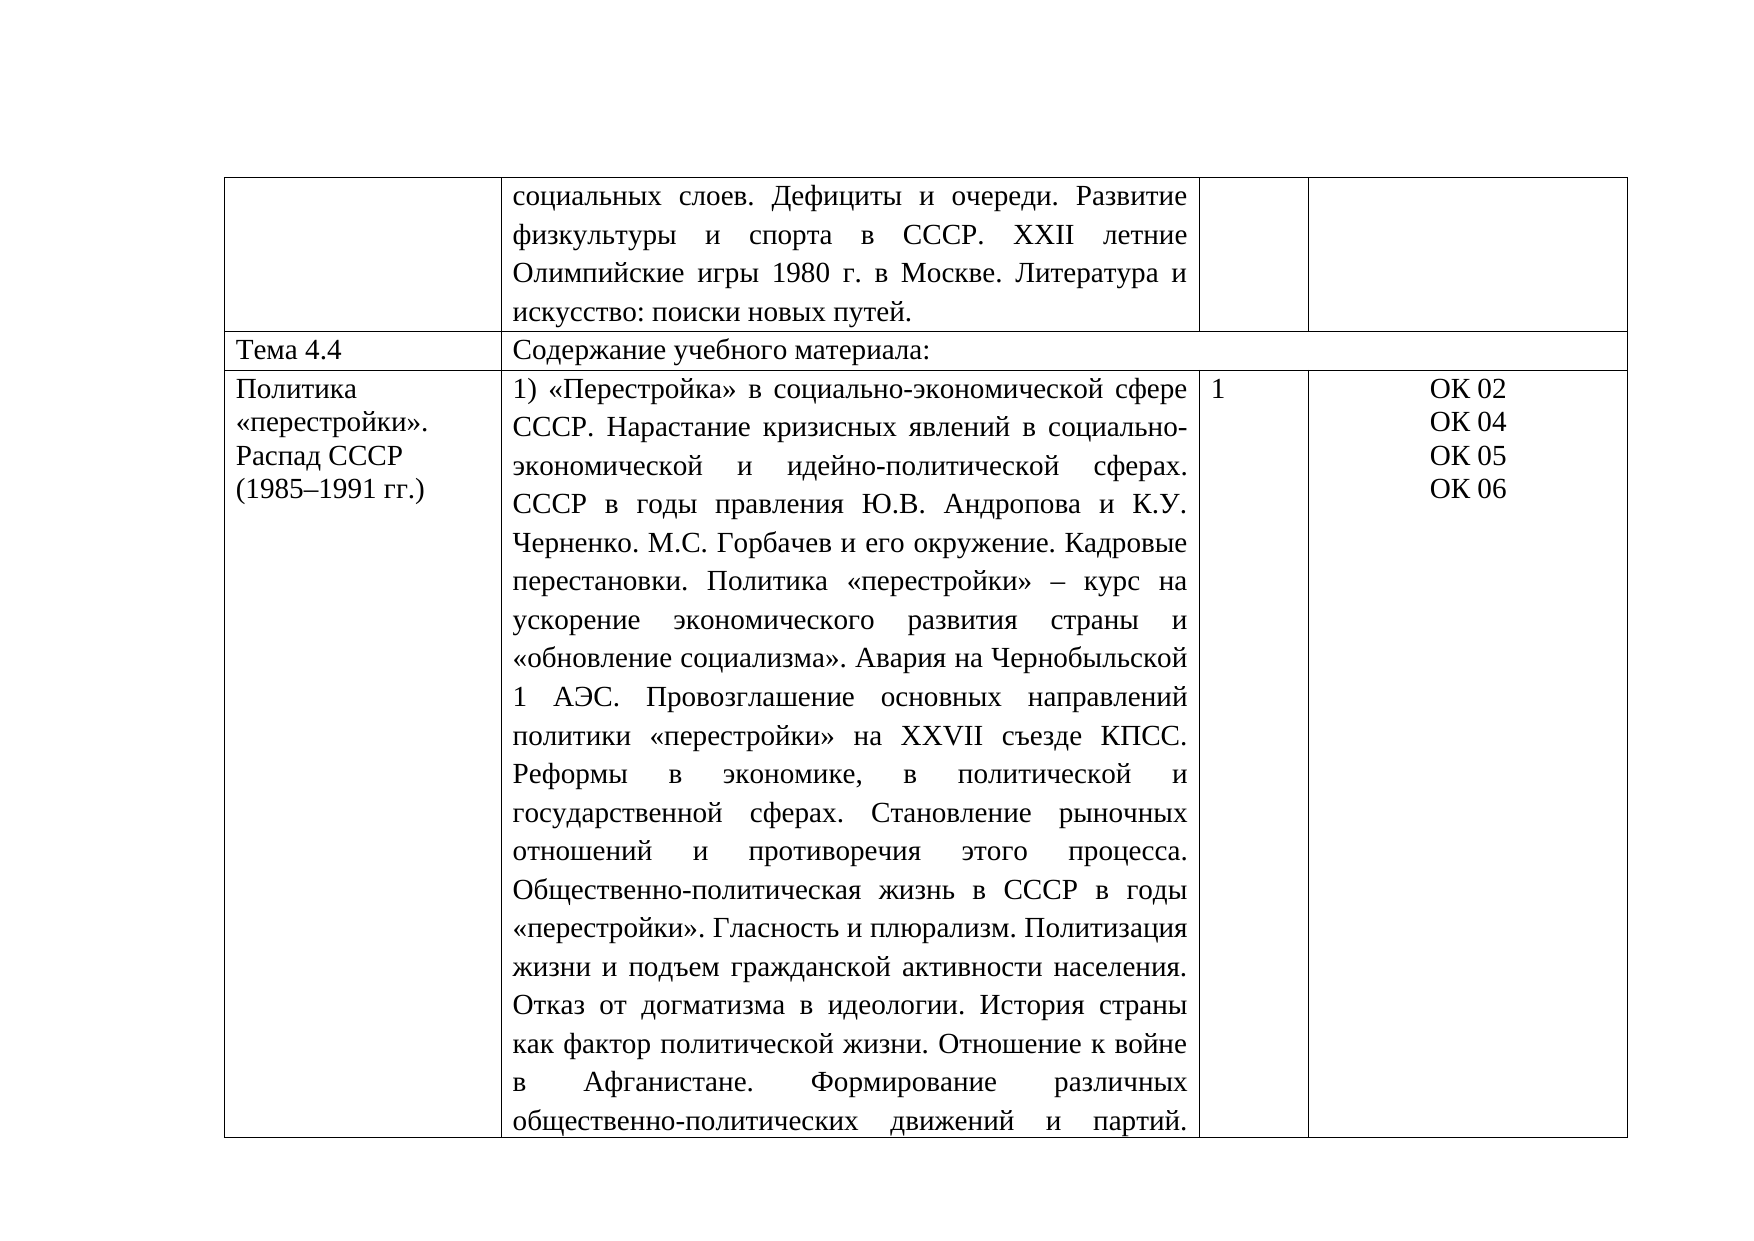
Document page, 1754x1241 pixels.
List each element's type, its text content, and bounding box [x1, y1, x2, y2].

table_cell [502, 371, 1199, 1137]
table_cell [1309, 371, 1627, 1137]
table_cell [225, 371, 501, 1137]
table_cell Тема 4.4 [225, 332, 501, 370]
table_cell Содержание учебного материала: [502, 332, 1627, 370]
table_cell 1 [1200, 371, 1308, 1137]
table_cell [502, 178, 1199, 331]
table_cell 2 [1200, 178, 1308, 331]
